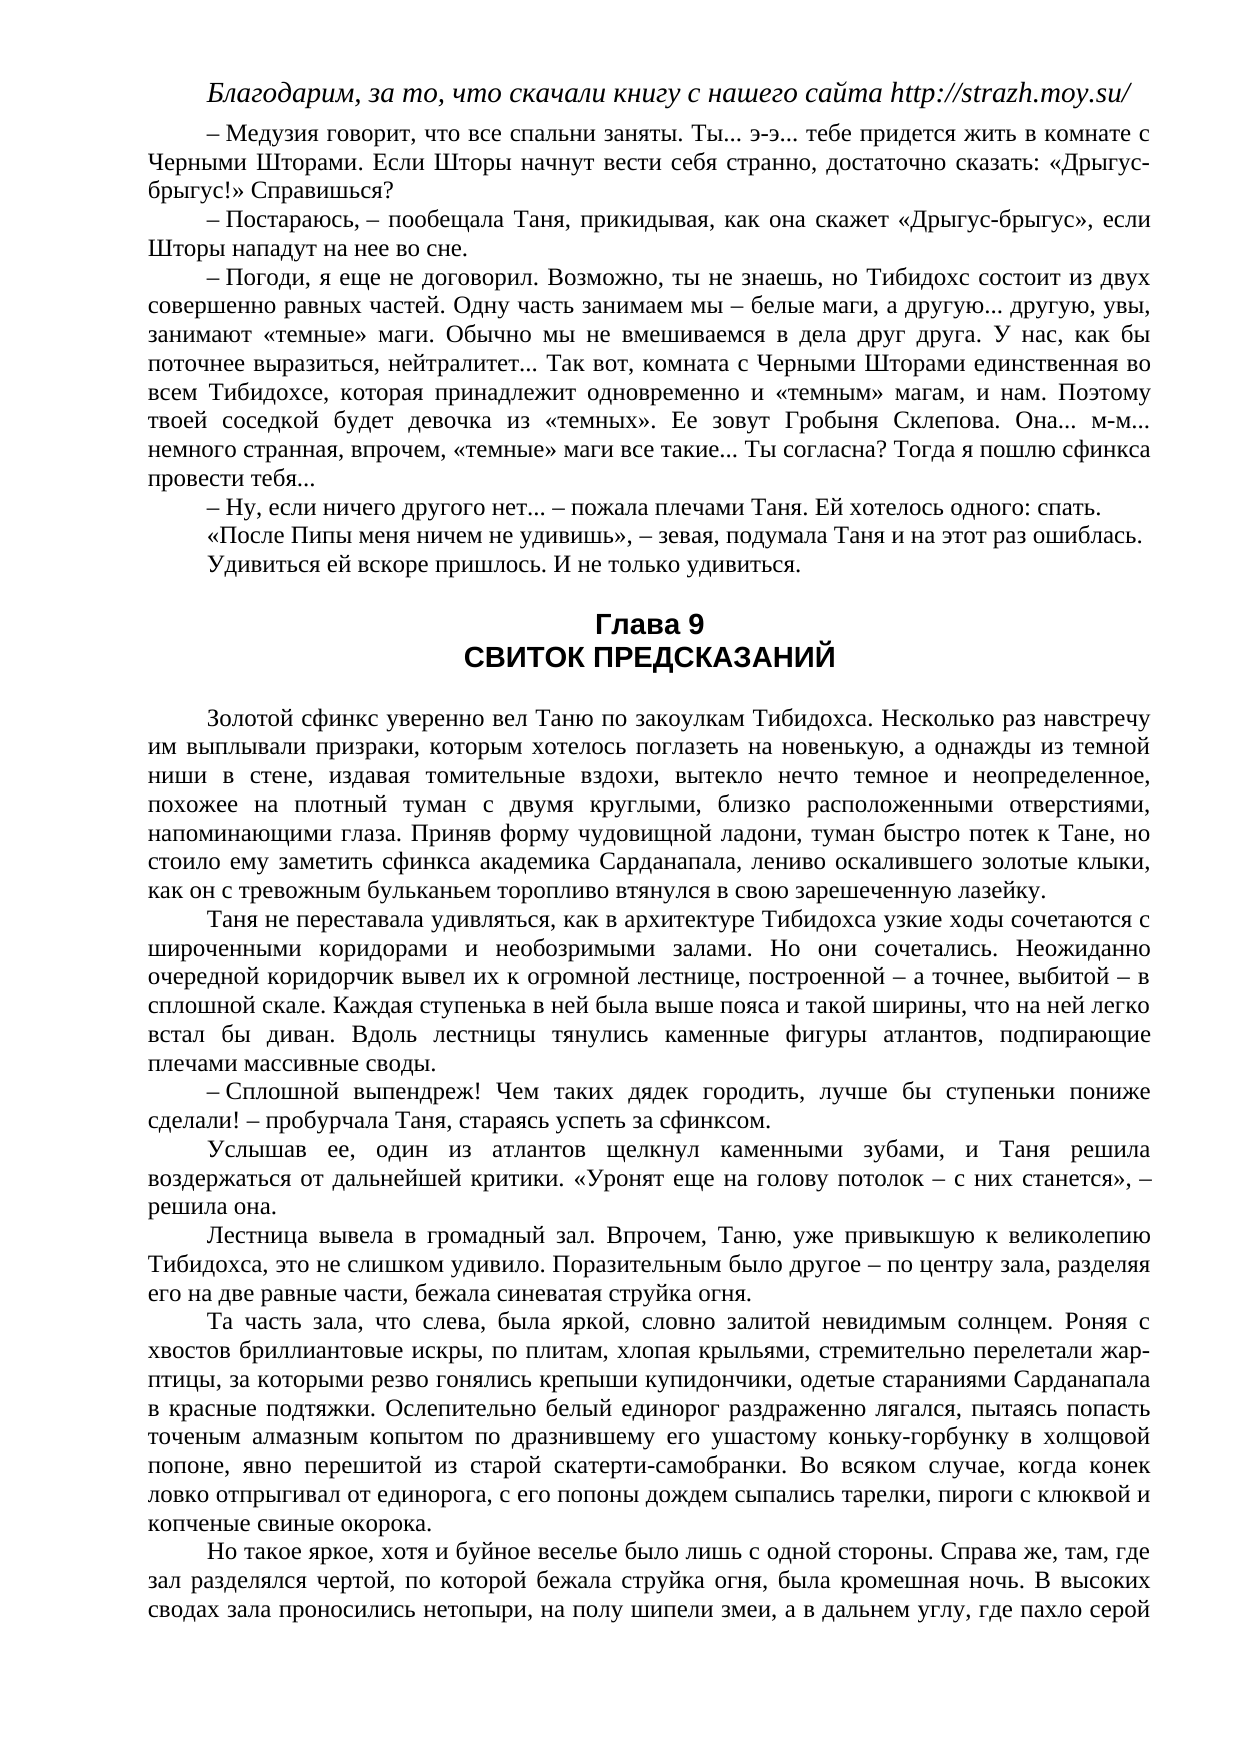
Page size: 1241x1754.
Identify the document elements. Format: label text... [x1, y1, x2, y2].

subtitle СВИТОК ПРЕДСКАЗАНИЙ [148, 640, 1152, 674]
text «После Пипы меня ничем не удивишь», – зевая, подумала Таня и на этот раз ошиблась. [148, 521, 1152, 549]
text – Погоди, я еще не договорил. Возможно, ты не знаешь, но Тибидохс состоит из двух совершенно равных частей. Одну часть занимаем мы – белые маги, а другую... другую, увы, занимают «темные» маги. Обычно мы не вмешиваемся в дела друг друга. У нас, как бы поточнее выразиться, нейтралитет... Так вот, комната с Черными Шторами единственная во всем Тибидохсе, которая принадлежит одновременно и «темным» магам, и нам. Поэтому твоей соседкой будет девочка из «темных». Ее зовут Гробыня Склепова. Она... м-м... немного странная, впрочем, «темные» маги все такие... Ты согласна? Тогда я пошлю сфинкса провести тебя... [148, 262, 1152, 492]
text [148, 1536, 1152, 1623]
text Лестница вывела в громадный зал. Впрочем, Таню, уже привыкшую к великолепию Тибидохса, это не слишком удивило. Поразительным было другое – по центру зала, разделяя его на две равные части, бежала синеватая струйка огня. [148, 1220, 1152, 1306]
text – Постараюсь, – пообещала Таня, прикидывая, как она скажет «Дрыгус-брыгус», если Шторы нападут на нее во сне. [148, 204, 1152, 262]
text – Сплошной выпендреж! Чем таких дядек городить, лучше бы ступеньки пониже сделали! – пробурчала Таня, стараясь успеть за сфинксом. [148, 1076, 1152, 1134]
text Услышав ее, один из атлантов щелкнул каменными зубами, и Таня решила воздержаться от дальнейшей критики. «Уронят еще на голову потолок – с них станется», – решила она. [148, 1134, 1152, 1220]
text Удивиться ей вскоре пришлось. И не только удивиться. [148, 549, 1152, 578]
text Золотой сфинкс уверенно вел Таню по закоулкам Тибидохса. Несколько раз навстречу им выплывали призраки, которым хотелось поглазеть на новенькую, а однажды из темной ниши в стене, издавая томительные вздохи, вытекло нечто темное и неопределенное, похожее на плотный туман с двумя круглыми, близко расположенными отверстиями, напоминающими глаза. Приняв форму чудовищной ладони, туман быстро потек к Тане, но стоило ему заметить сфинкса академика Сарданапала, лениво оскалившего золотые клыки, как он с тревожным бульканьем торопливо втянулся в свою зарешеченную лазейку. [148, 703, 1152, 904]
subtitle Глава 9 [148, 607, 1152, 640]
text – Ну, если ничего другого нет... – пожала плечами Таня. Ей хотелось одного: спать. [148, 492, 1152, 521]
text Таня не переставала удивляться, как в архитектуре Тибидохса узкие ходы сочетаются с широченными коридорами и необозримыми залами. Но они сочетались. Неожиданно очередной коридорчик вывел их к огромной лестнице, построенной – а точнее, выбитой – в сплошной скале. Каждая ступенька в ней была выше пояса и такой ширины, что на ней легко встал бы диван. Вдоль лестницы тянулись каменные фигуры атлантов, подпирающие плечами массивные своды. [148, 904, 1152, 1076]
text Та часть зала, что слева, была яркой, словно залитой невидимым солнцем. Роняя с хвостов бриллиантовые искры, по плитам, хлопая крыльями, стремительно перелетали жар-птицы, за которыми резво гонялись крепыши купидончики, одетые стараниями Сарданапала в красные подтяжки. Ослепительно белый единорог раздраженно лягался, пытаясь попасть точеным алмазным копытом по дразнившему его ушастому коньку-горбунку в холщовой попоне, явно перешитой из старой скатерти-самобранки. Во всяком случае, когда конек ловко отпрыгивал от единорога, с его попоны дождем сыпались тарелки, пироги с клюквой и копченые свиные окорока. [148, 1306, 1152, 1536]
text – Медузия говорит, что все спальни заняты. Ты... э-э... тебе придется жить в комнате с Черными Шторами. Если Шторы начнут вести себя странно, достаточно сказать: «Дрыгус-брыгус!» Справишься? [148, 118, 1152, 204]
